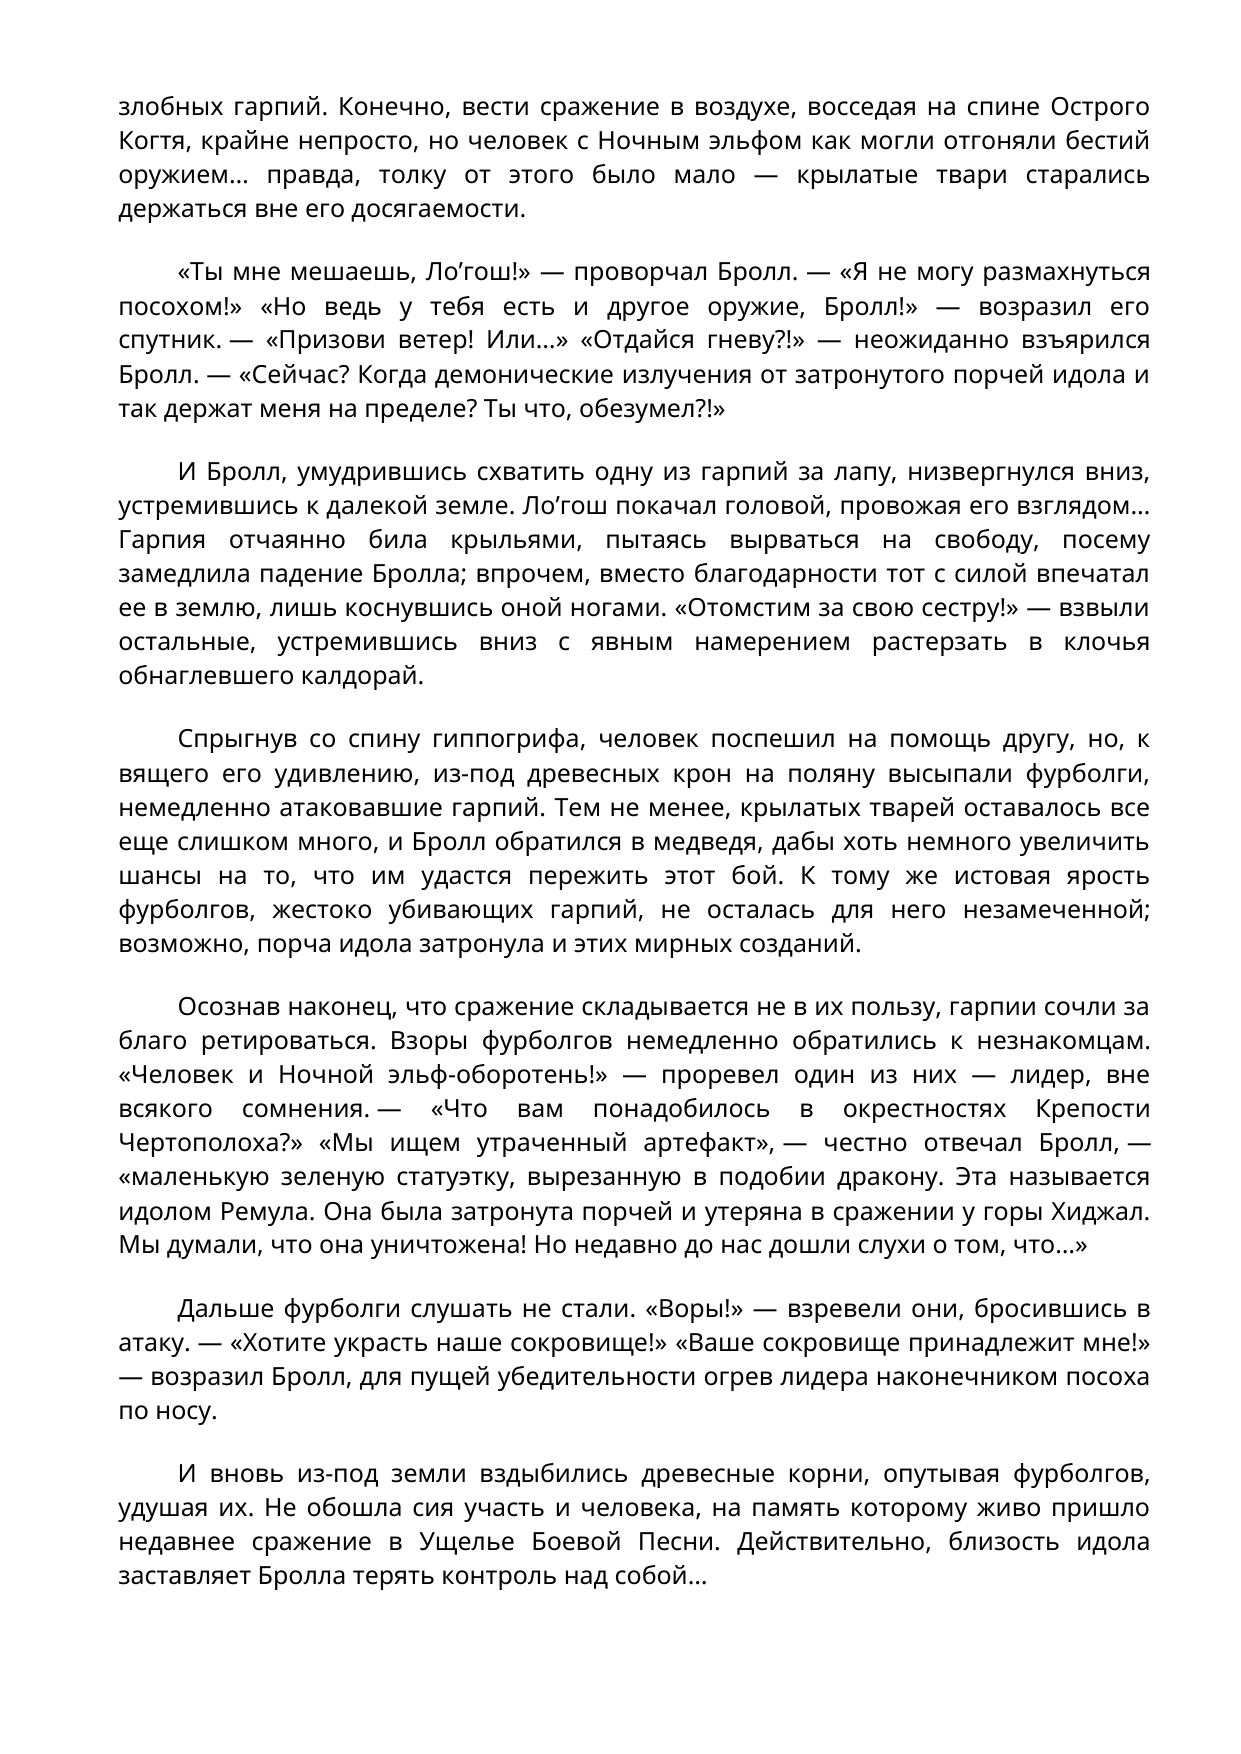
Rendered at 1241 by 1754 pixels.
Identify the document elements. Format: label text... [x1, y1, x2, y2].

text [118, 89, 1152, 225]
text И вновь из-под земли вздыбились древесные корни, опутывая фурболгов, удушая их. Не обошла сия участь и человека, на память которому живо пришло недавнее сражение в Ущелье Боевой Песни. Действительно, близость идола заставляет Бролла терять контроль над собой… [118, 1456, 1152, 1592]
text «Ты мне мешаешь, Ло’гош!» — проворчал Бролл. — «Я не могу размахнуться посохом!» «Но ведь у тебя есть и другое оружие, Бролл!» — возразил его спутник. — «Призови ветер! Или…» «Отдайся гневу?!» — неожиданно взъярился Бролл. — «Сейчас? Когда демонические излучения от затронутого порчей идола и так держат меня на пределе? Ты что, обезумел?!» [118, 254, 1152, 424]
text Дальше фурболги слушать не стали. «Воры!» — взревели они, бросившись в атаку. — «Хотите украсть наше сокровище!» «Ваше сокровище принадлежит мне!» — возразил Бролл, для пущей убедительности огрев лидера наконечником посоха по носу. [118, 1290, 1152, 1427]
text Осознав наконец, что сражение складывается не в их пользу, гарпии сочли за благо ретироваться. Взоры фурболгов немедленно обратились к незнакомцам. «Человек и Ночной эльф-оборотень!» — проревел один из них — лидер, вне всякого сомнения. — «Что вам понадобилось в окрестностях Крепости Чертополоха?» «Мы ищем утраченный артефакт», — честно отвечал Бролл, — «маленькую зеленую статуэтку, вырезанную в подобии дракону. Эта называется идолом Ремула. Она была затронута порчей и утеряна в сражении у горы Хиджал. Мы думали, что она уничтожена! Но недавно до нас дошли слухи о том, что…» [118, 989, 1152, 1261]
text И Бролл, умудрившись схватить одну из гарпий за лапу, низвергнулся вниз, устремившись к далекой земле. Ло’гош покачал головой, провожая его взглядом… Гарпия отчаянно била крыльями, пытаясь вырваться на свободу, посему замедлила падение Бролла; впрочем, вместо благодарности тот с силой впечатал ее в землю, лишь коснувшись оной ногами. «Отомстим за свою сестру!» — взвыли остальные, устремившись вниз с явным намерением растерзать в клочья обнаглевшего калдорай. [118, 453, 1152, 692]
text Спрыгнув со спину гиппогрифа, человек поспешил на помощь другу, но, к вящего его удивлению, из-под древесных крон на поляну высыпали фурболги, немедленно атаковавшие гарпий. Тем не менее, крылатых тварей оставалось все еще слишком много, и Бролл обратился в медведя, дабы хоть немного увеличить шансы на то, что им удастся пережить этот бой. К тому же истовая ярость фурболгов, жестоко убивающих гарпий, не осталась для него незамеченной; возможно, порча идола затронула и этих мирных созданий. [118, 721, 1152, 959]
